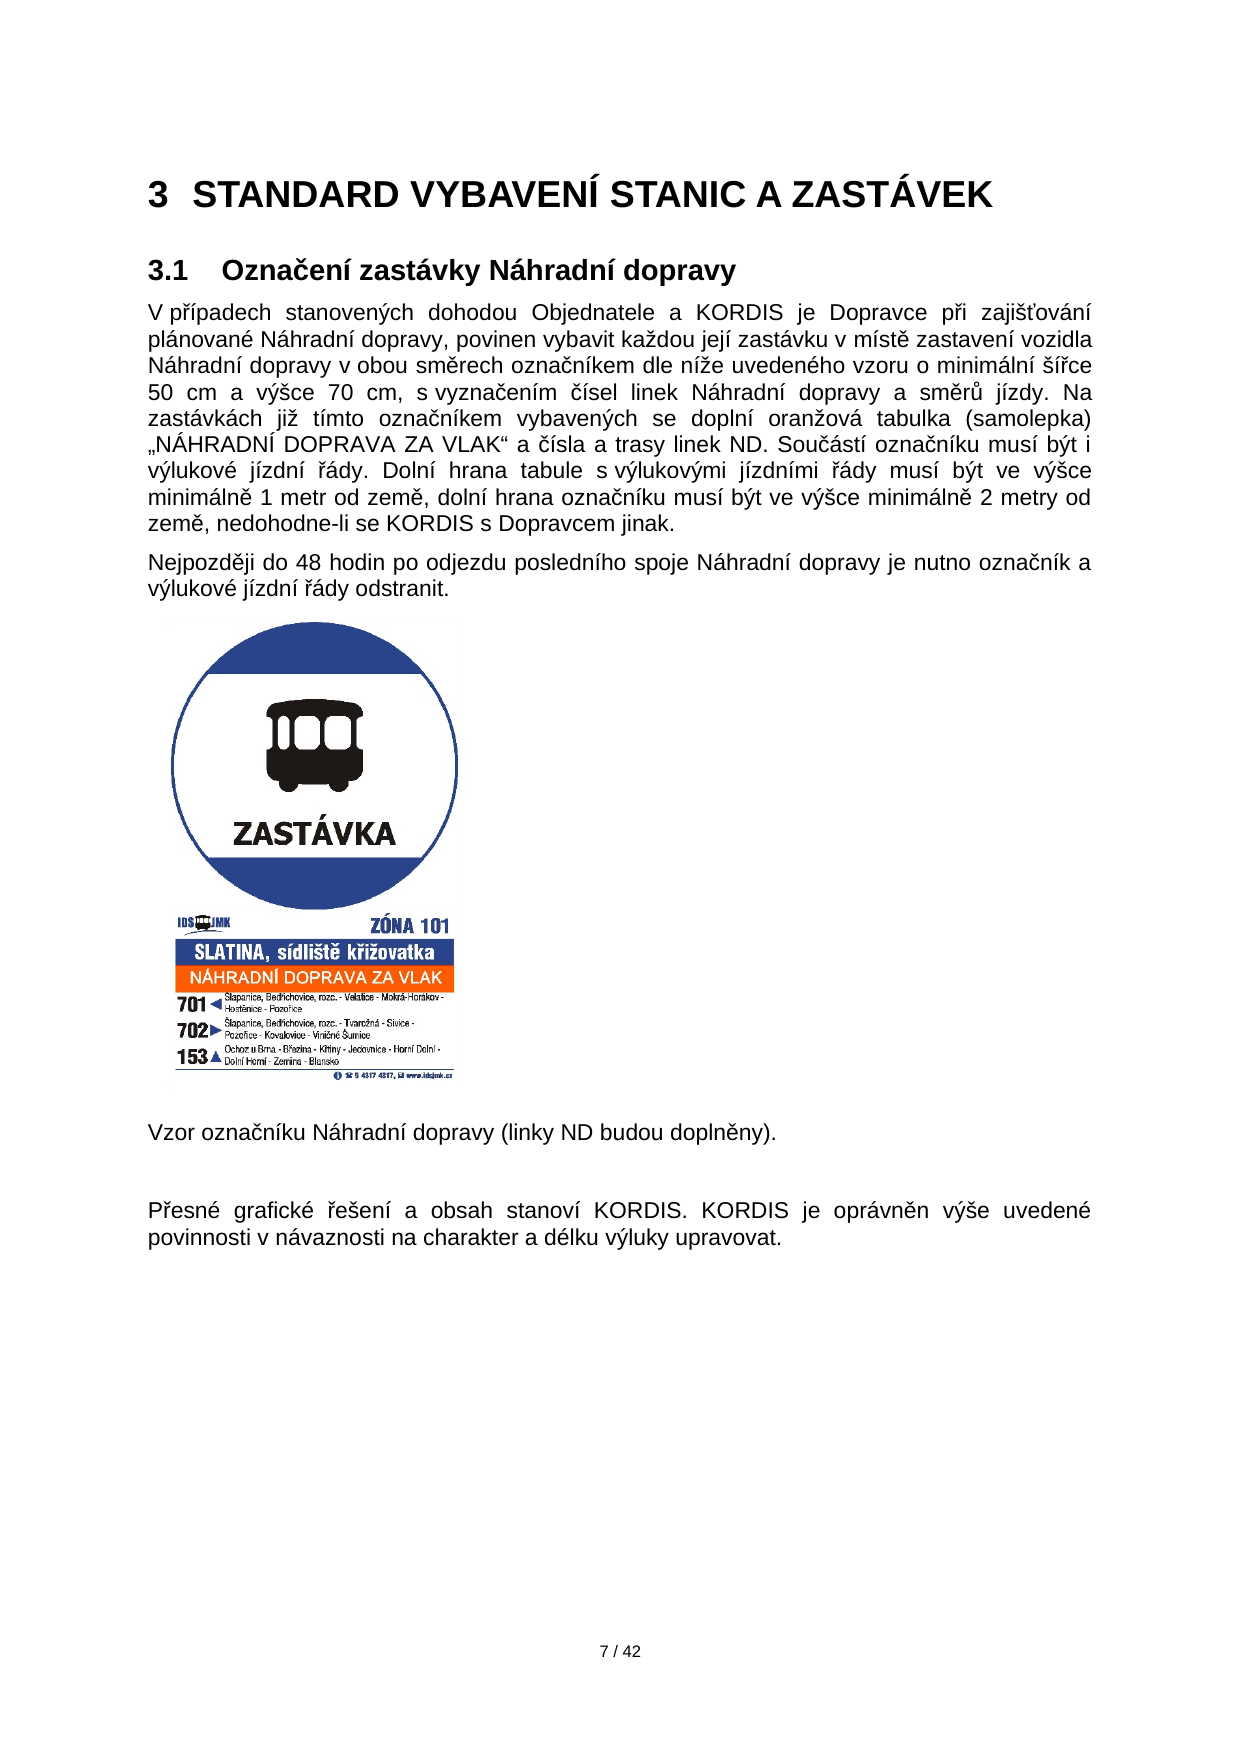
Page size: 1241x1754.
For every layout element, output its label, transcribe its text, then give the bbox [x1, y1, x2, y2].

text V případech stanovených dohodou Objednatele a KORDIS je Dopravce při zajišťování plánované Náhradní dopravy, povinen vybavit každou její zastávku v místě zastavení vozidla Náhradní dopravy v obou směrech označníkem dle níže uvedeného vzoru o minimální šířce 50 cm a výšce 70 cm, s vyznačením čísel linek Náhradní dopravy a směrů jízdy. Na zastávkách již tímto označníkem vybavených se doplní oranžová tabulka (samolepka) „NÁHRADNÍ DOPRAVA ZA VLAK“ a čísla a trasy linek ND. Součástí označníku musí být i výlukové jízdní řády. Dolní hrana tabule s výlukovými jízdními řády musí být ve výšce minimálně 1 metr od země, dolní hrana označníku musí být ve výšce minimálně 2 metry od země, nedohodne-li se KORDIS s Dopravcem jinak. [148, 299, 1092, 537]
text Přesné grafické řešení a obsah stanoví KORDIS. KORDIS je oprávněn výše uvedené povinnosti v návaznosti na charakter a délku výluky upravovat. [148, 1197, 1092, 1250]
text Vzor označníku Náhradní dopravy (linky ND budou doplněny). [148, 1119, 1092, 1146]
subtitle Standard VYBAVENÍ stanic a zastávek [148, 173, 1092, 216]
text Nejpozději do 48 hodin po odjezdu posledního spoje Náhradní dopravy je nutno označník a výlukové jízdní řády odstranit. [148, 549, 1092, 602]
picture [150, 621, 486, 1096]
subtitle Označení zastávky Náhradní dopravy [148, 253, 1092, 287]
